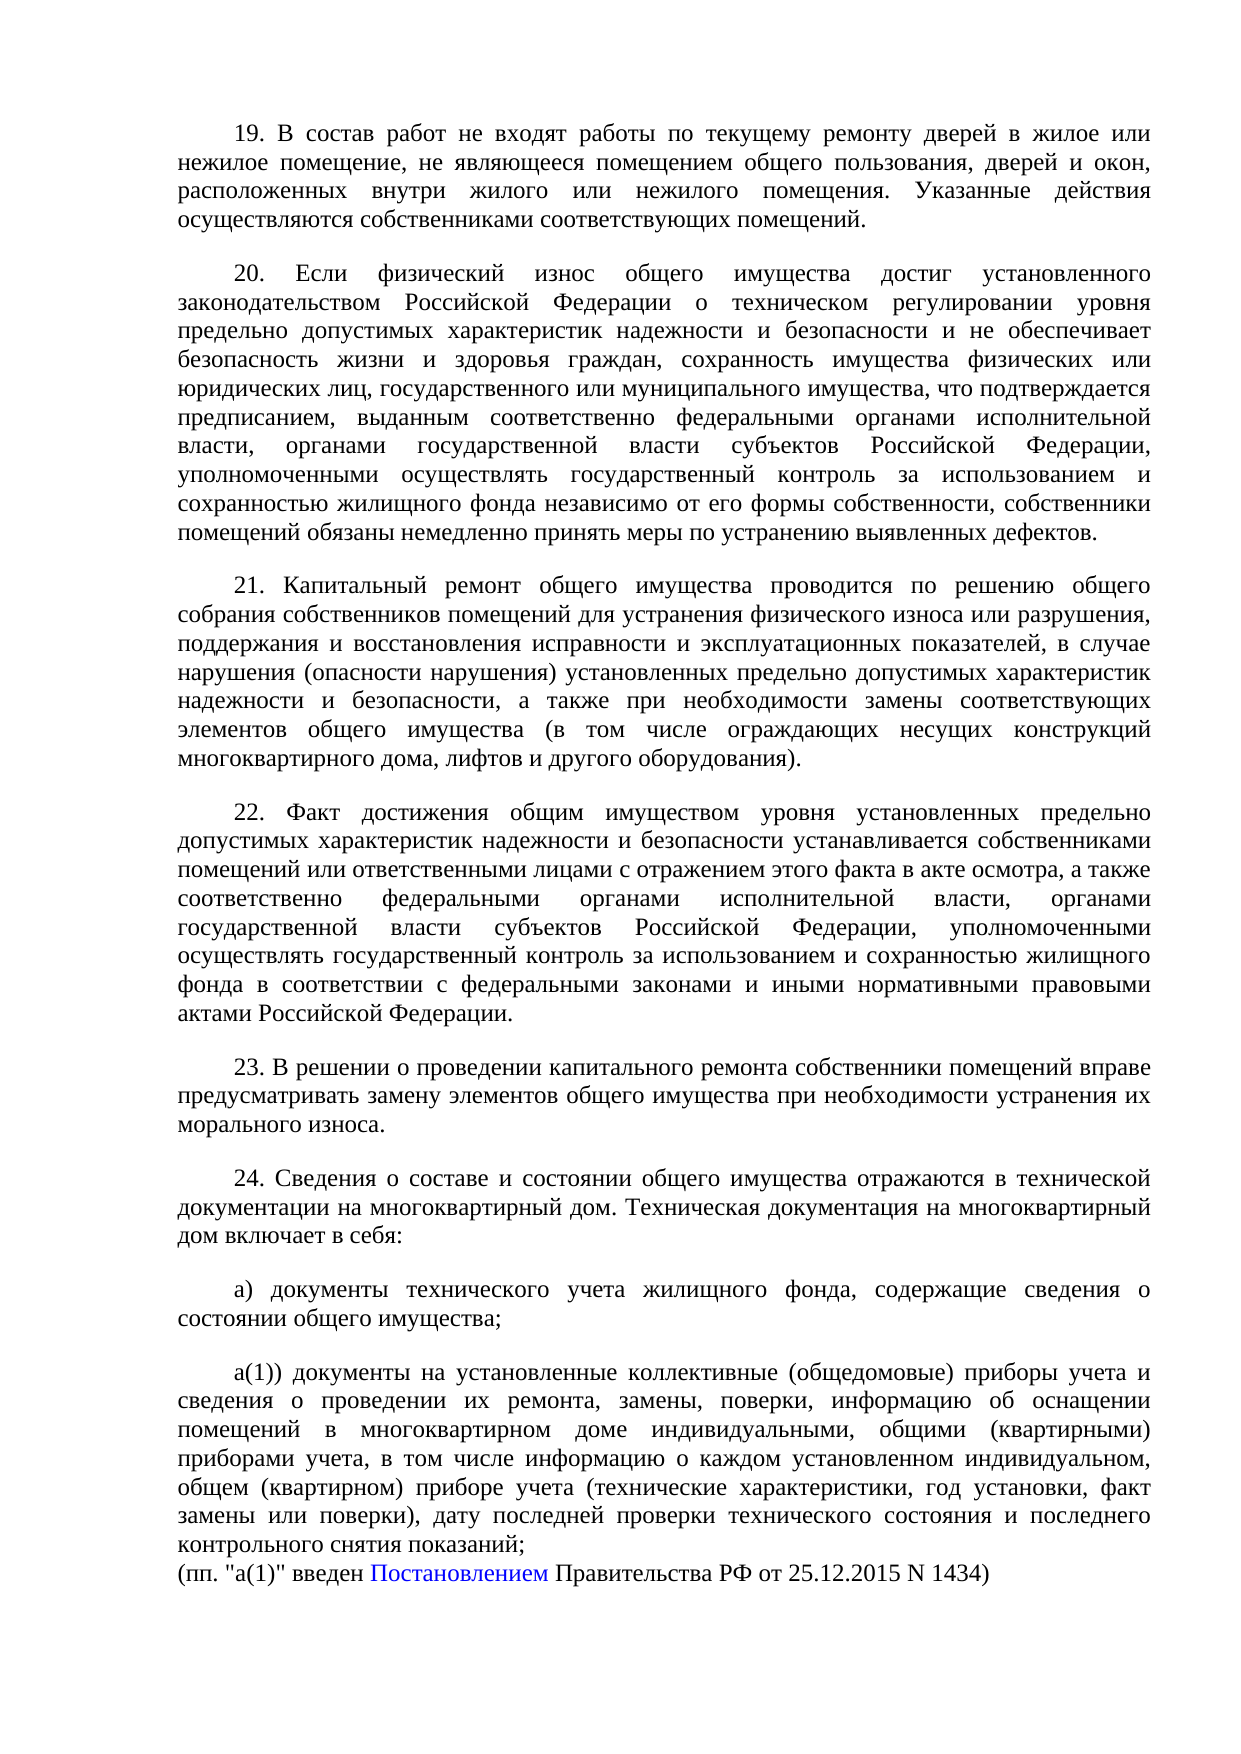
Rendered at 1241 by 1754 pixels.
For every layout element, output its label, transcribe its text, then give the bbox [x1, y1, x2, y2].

text 23. В решении о проведении капитального ремонта собственники помещений вправе предусматривать замену элементов общего имущества при необходимости устранения их морального износа. [177, 1052, 1152, 1138]
text (пп. "а(1)" введен Постановлением Правительства РФ от 25.12.2015 N 1434) [177, 1558, 1152, 1587]
text 22. Факт достижения общим имуществом уровня установленных предельно допустимых характеристик надежности и безопасности устанавливается собственниками помещений или ответственными лицами с отражением этого факта в акте осмотра, а также соответственно федеральными органами исполнительной власти, органами государственной власти субъектов Российской Федерации, уполномоченными осуществлять государственный контроль за использованием и сохранностью жилищного фонда в соответствии с федеральными законами и иными нормативными правовыми актами Российской Федерации. [177, 797, 1152, 1027]
text 19. В состав работ не входят работы по текущему ремонту дверей в жилое или нежилое помещение, не являющееся помещением общего пользования, дверей и окон, расположенных внутри жилого или нежилого помещения. Указанные действия осуществляются собственниками соответствующих помещений. [177, 118, 1152, 233]
text а(1)) документы на установленные коллективные (общедомовые) приборы учета и сведения о проведении их ремонта, замены, поверки, информацию об оснащении помещений в многоквартирном доме индивидуальными, общими (квартирными) приборами учета, в том числе информацию о каждом установленном индивидуальном, общем (квартирном) приборе учета (технические характеристики, год установки, факт замены или поверки), дату последней проверки технического состояния и последнего контрольного снятия показаний; [177, 1357, 1152, 1558]
text 24. Сведения о составе и состоянии общего имущества отражаются в технической документации на многоквартирный дом. Техническая документация на многоквартирный дом включает в себя: [177, 1163, 1152, 1249]
text а) документы технического учета жилищного фонда, содержащие сведения о состоянии общего имущества; [177, 1274, 1152, 1332]
text 21. Капитальный ремонт общего имущества проводится по решению общего собрания собственников помещений для устранения физического износа или разрушения, поддержания и восстановления исправности и эксплуатационных показателей, в случае нарушения (опасности нарушения) установленных предельно допустимых характеристик надежности и безопасности, а также при необходимости замены соответствующих элементов общего имущества (в том числе ограждающих несущих конструкций многоквартирного дома, лифтов и другого оборудования). [177, 571, 1152, 772]
text 20. Если физический износ общего имущества достиг установленного законодательством Российской Федерации о техническом регулировании уровня предельно допустимых характеристик надежности и безопасности и не обеспечивает безопасность жизни и здоровья граждан, сохранность имущества физических или юридических лиц, государственного или муниципального имущества, что подтверждается предписанием, выданным соответственно федеральными органами исполнительной власти, органами государственной власти субъектов Российской Федерации, уполномоченными осуществлять государственный контроль за использованием и сохранностью жилищного фонда независимо от его формы собственности, собственники помещений обязаны немедленно принять меры по устранению выявленных дефектов. [177, 258, 1152, 546]
